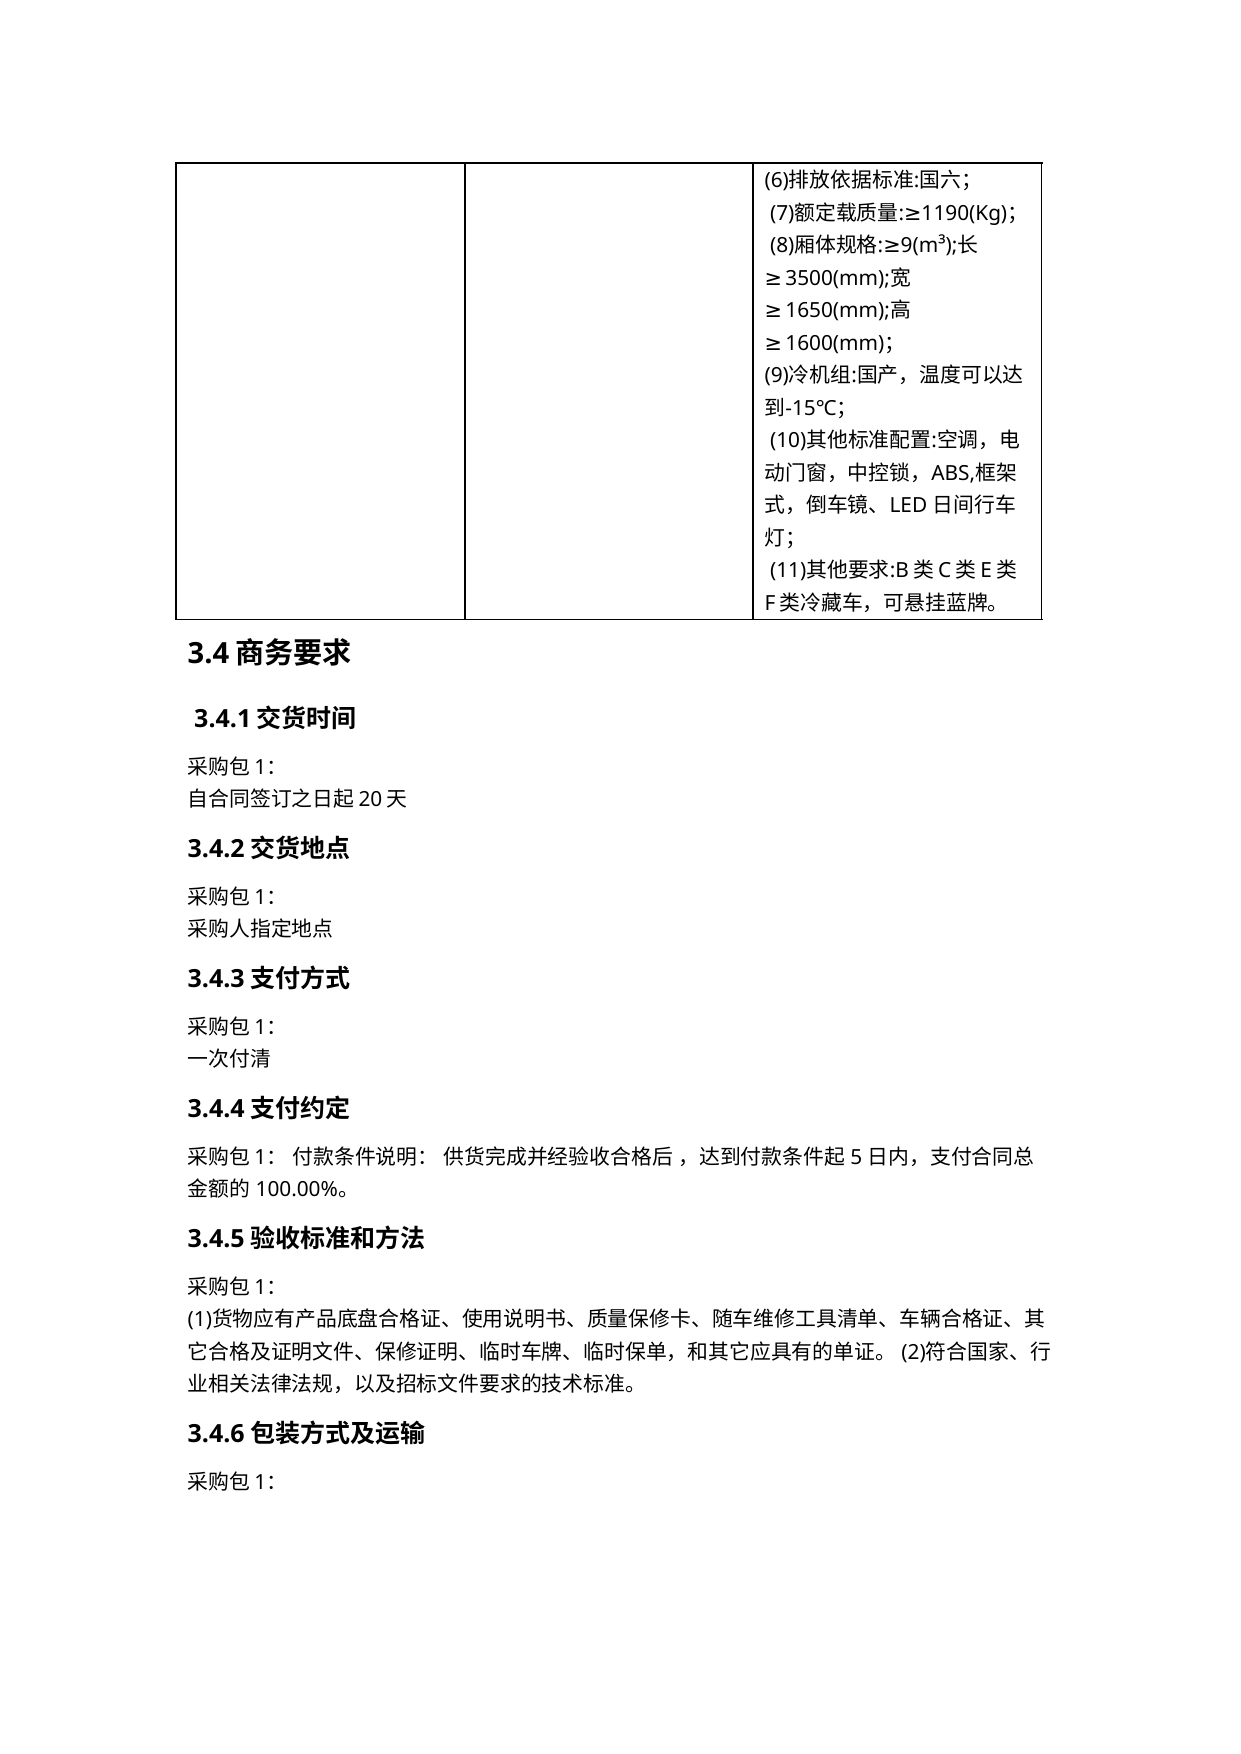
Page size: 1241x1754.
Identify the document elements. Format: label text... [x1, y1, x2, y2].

table_cell 1 [177, 164, 464, 618]
text 采购包1： [187, 1010, 1053, 1043]
text 自合同签订之日起20天 [187, 783, 1053, 815]
text 3.4.6包装方式及运输 [187, 1400, 1053, 1465]
text 3.4.4支付约定 [187, 1075, 1053, 1140]
text 采购人指定地点 [187, 913, 1053, 945]
text 3.4商务要求 [187, 620, 1053, 685]
text 采购包1： 付款条件说明： 供货完成并经验收合格后 ，达到付款条件起 5 日内，支付合同总金额的 100.00%。 [187, 1140, 1053, 1205]
text 采购包1： [187, 880, 1053, 913]
text 一次付清 [187, 1043, 1053, 1075]
text 采购包1： [187, 1270, 1053, 1303]
text 3.4.5验收标准和方法 [187, 1205, 1053, 1270]
text (1)货物应有产品底盘合格证、使用说明书、质量保修卡、随车维修工具清单、车辆合格证、其它合格及证明文件、保修证明、临时车牌、临时保单，和其它应具有的单证。 (2)符合国家、行业相关法律法规，以及招标文件要求的技术标准。 [187, 1303, 1053, 1400]
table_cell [754, 164, 1041, 618]
text 3.4.3支付方式 [187, 945, 1053, 1010]
text 3.4.1交货时间 [187, 685, 1053, 750]
text 3.4.2交货地点 [187, 815, 1053, 880]
table_cell [466, 164, 752, 618]
text 采购包1： [187, 750, 1053, 783]
text 采购包1： [187, 1465, 1053, 1498]
